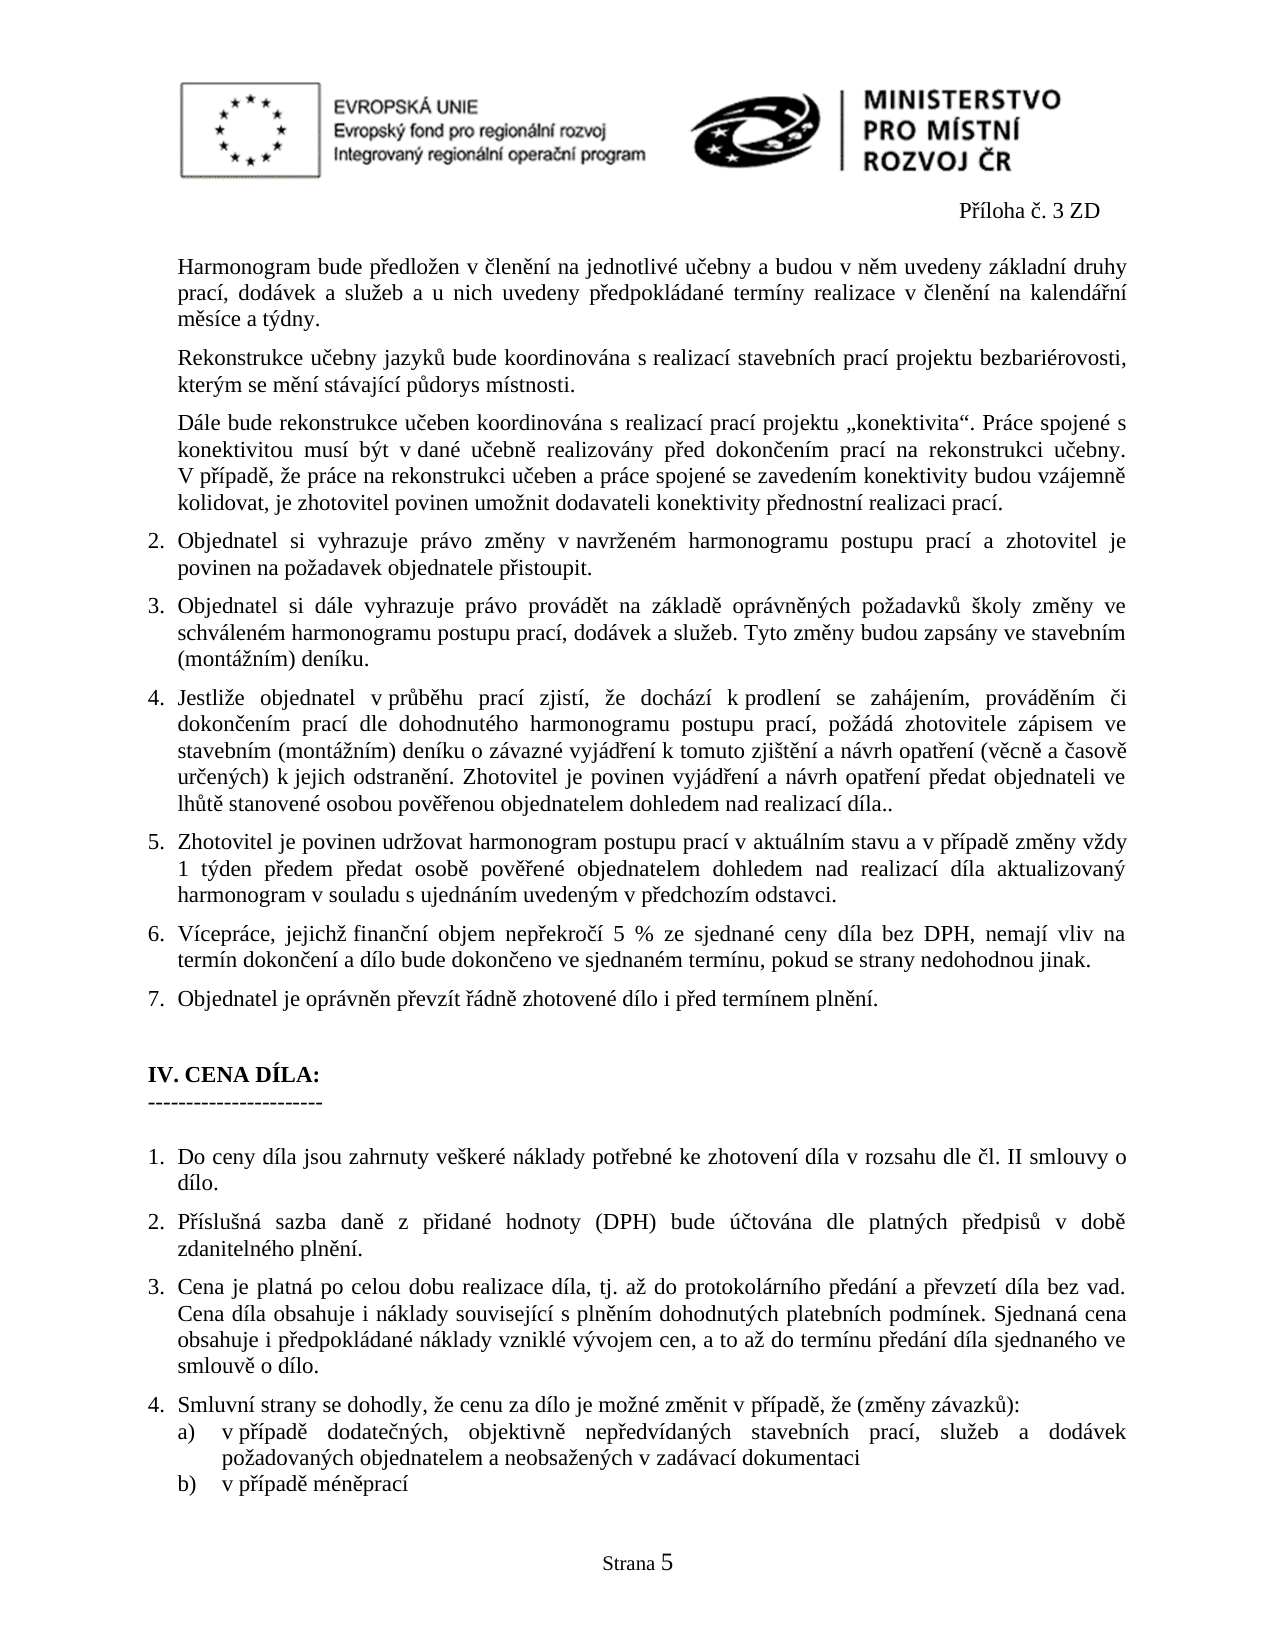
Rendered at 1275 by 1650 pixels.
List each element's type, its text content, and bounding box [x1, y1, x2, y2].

text Harmonogram bude předložen v členění na jednotlivé učebny a budou v něm uvedeny základní druhy prací, dodávek a služeb a u nich uvedeny předpokládané termíny realizace v členění na kalendářní měsíce a týdny. [177, 253, 1127, 332]
list Vícepráce, jejichž finanční objem nepřekročí 5 % ze sjednané ceny díla bez DPH, nemají vliv na termín dokončení a dílo bude dokončeno ve sjednaném termínu, pokud se strany nedohodnou jinak. [148, 920, 1127, 973]
list Příslušná sazba daně z přidané hodnoty (DPH) bude účtována dle platných předpisů v době zdanitelného plnění. [148, 1208, 1127, 1261]
list v případě dodatečných, objektivně nepředvídaných stavebních prací, služeb a dodávek požadovaných objednatelem a neobsažených v zadávací dokumentaci [177, 1418, 1127, 1470]
list Smluvní strany se dohodly, že cenu za dílo je možné změnit v případě, že (změny závazků): [148, 1391, 1127, 1418]
text IV. CENA DÍLA: [148, 1062, 1137, 1088]
list Objednatel si dále vyhrazuje právo provádět na základě oprávněných požadavků školy změny ve schváleném harmonogramu postupu prací, dodávek a služeb. Tyto změny budou zapsány ve stavebním (montážním) deníku. [148, 593, 1127, 672]
list Jestliže objednatel v průběhu prací zjistí, že dochází k prodlení se zahájením, prováděním či dokončením prací dle dohodnutého harmonogramu postupu prací, požádá zhotovitele zápisem ve stavebním (montážním) deníku o závazné vyjádření k tomuto zjištění a návrh opatření (věcně a časově určených) k jejich odstranění. Zhotovitel je povinen vyjádření a návrh opatření předat objednateli ve lhůtě stanovené osobou pověřenou objednatelem dohledem nad realizací díla.. [148, 684, 1127, 816]
list Do ceny díla jsou zahrnuty veškeré náklady potřebné ke zhotovení díla v rozsahu dle čl. II smlouvy o dílo. [148, 1143, 1127, 1196]
list Objednatel je oprávněn převzít řádně zhotovené dílo i před termínem plnění. [148, 985, 1127, 1012]
picture [163, 59, 1077, 196]
list Objednatel si vyhrazuje právo změny v navrženém harmonogramu postupu prací a zhotovitel je povinen na požadavek objednatele přistoupit. [148, 527, 1127, 580]
text ----------------------- [148, 1088, 1137, 1143]
text Rekonstrukce učebny jazyků bude koordinována s realizací stavebních prací projektu bezbariérovosti, kterým se mění stávající půdorys místnosti. [177, 344, 1127, 397]
list Cena je platná po celou dobu realizace díla, tj. až do protokolárního předání a převzetí díla bez vad. Cena díla obsahuje i náklady související s plněním dohodnutých platebních podmínek. Sjednaná cena obsahuje i předpokládané náklady vzniklé vývojem cen, a to až do termínu předání díla sjednaného ve smlouvě o dílo. [148, 1273, 1127, 1379]
list Dále bude rekonstrukce učeben koordinována s realizací prací projektu „konektivita“. Práce spojené s konektivitou musí být v dané učebně realizovány před dokončením prací na rekonstrukci učebny. V případě, že práce na rekonstrukci učeben a práce spojené se zavedením konektivity budou vzájemně kolidovat, je zhotovitel povinen umožnit dodavateli konektivity přednostní realizaci prací. [177, 409, 1127, 515]
list Zhotovitel je povinen udržovat harmonogram postupu prací v aktuálním stavu a v případě změny vždy 1 týden předem předat osobě pověřené objednatelem dohledem nad realizací díla aktualizovaný harmonogram v souladu s ujednáním uvedeným v předchozím odstavci. [148, 828, 1127, 907]
list v případě méněprací [177, 1470, 1127, 1497]
